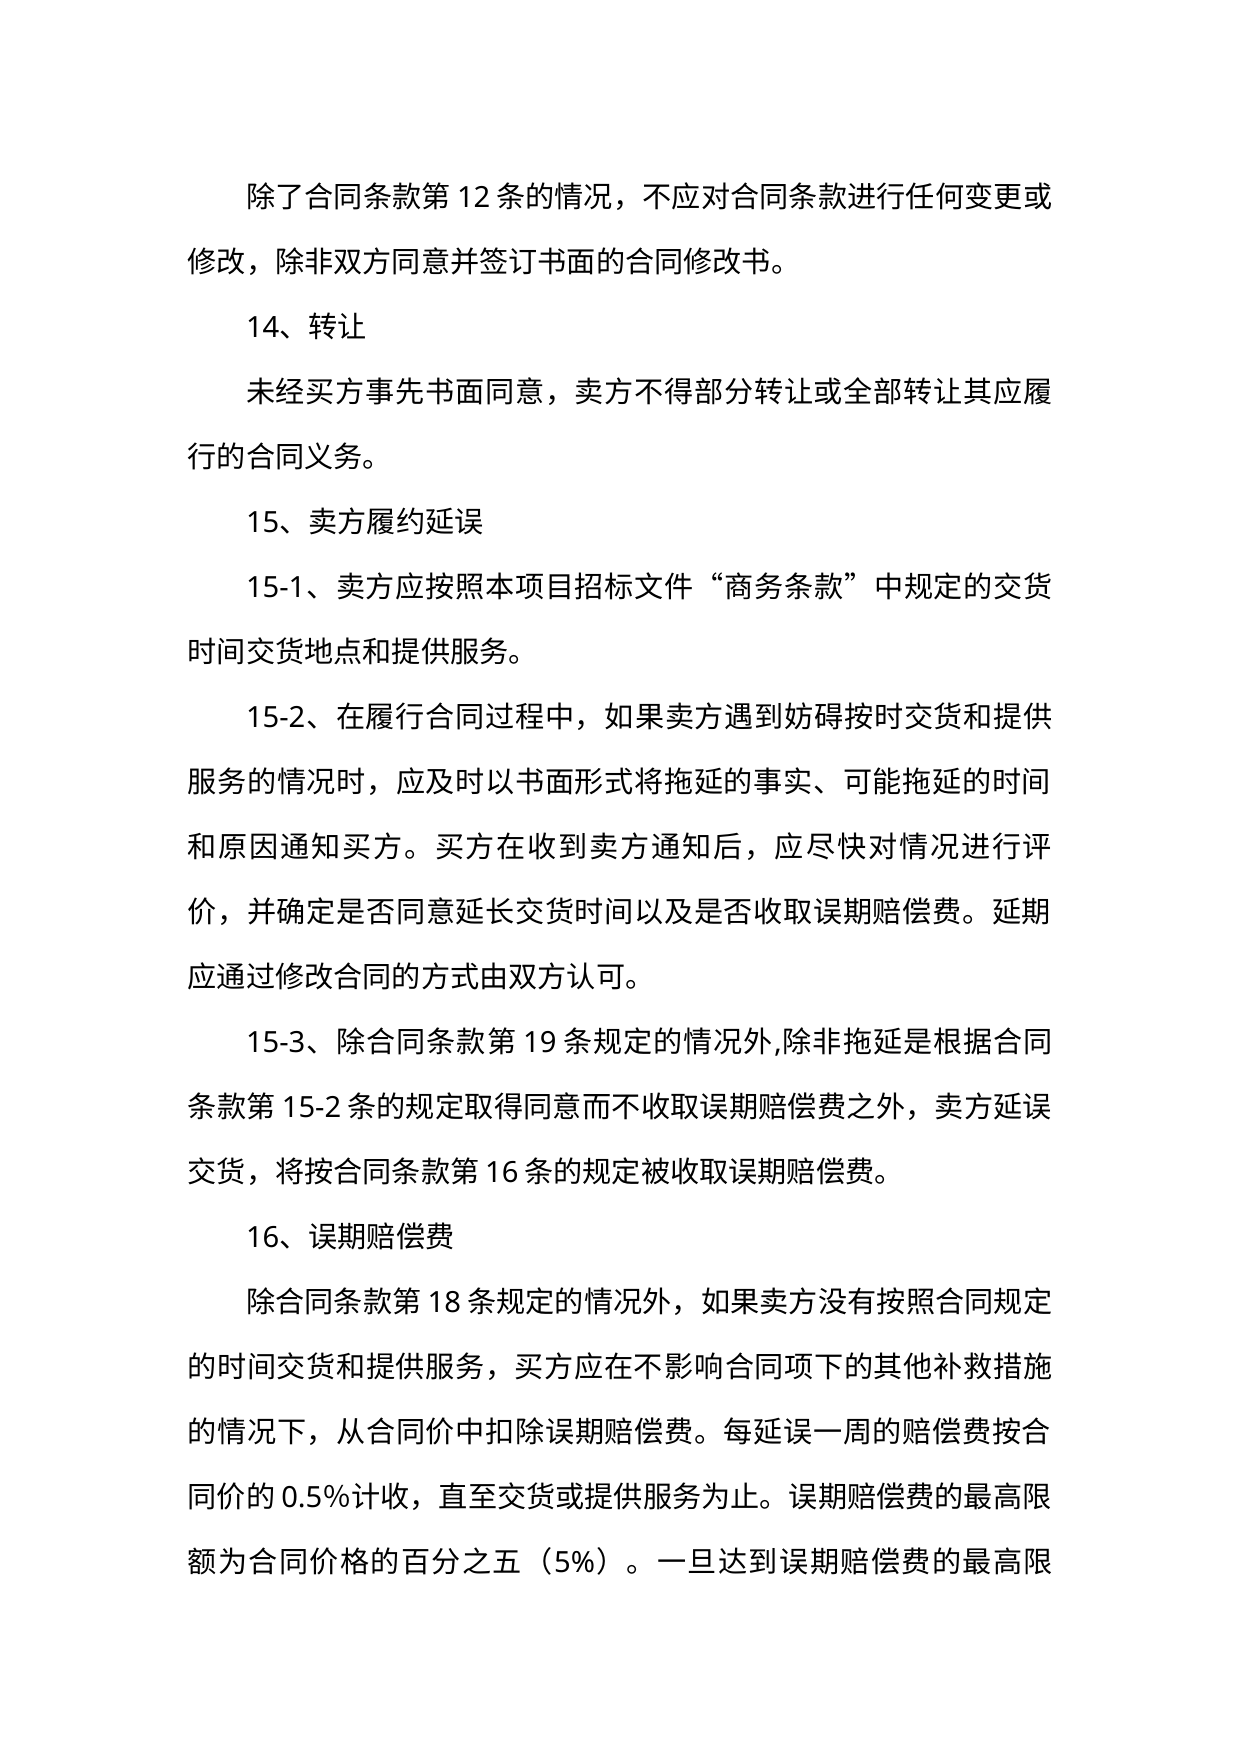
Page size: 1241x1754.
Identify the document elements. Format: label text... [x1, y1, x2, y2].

text 15-2、在履行合同过程中，如果卖方遇到妨碍按时交货和提供服务的情况时，应及时以书面形式将拖延的事实、可能拖延的时间和原因通知买方。买方在收到卖方通知后，应尽快对情况进行评价，并确定是否同意延长交货时间以及是否收取误期赔偿费。延期应通过修改合同的方式由双方认可。 [187, 682, 1053, 1007]
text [187, 1267, 1053, 1592]
text 16、误期赔偿费 [187, 1202, 1053, 1267]
text 未经买方事先书面同意，卖方不得部分转让或全部转让其应履行的合同义务。 [187, 357, 1053, 487]
text 15-1、卖方应按照本项目招标文件“商务条款”中规定的交货时间交货地点和提供服务。 [187, 552, 1053, 682]
text 除了合同条款第12条的情况，不应对合同条款进行任何变更或修改，除非双方同意并签订书面的合同修改书。 [187, 162, 1053, 292]
text 15、卖方履约延误 [187, 487, 1053, 552]
text 14、转让 [187, 292, 1053, 357]
text 15-3、除合同条款第19条规定的情况外,除非拖延是根据合同条款第15-2条的规定取得同意而不收取误期赔偿费之外，卖方延误交货，将按合同条款第16条的规定被收取误期赔偿费。 [187, 1007, 1053, 1202]
